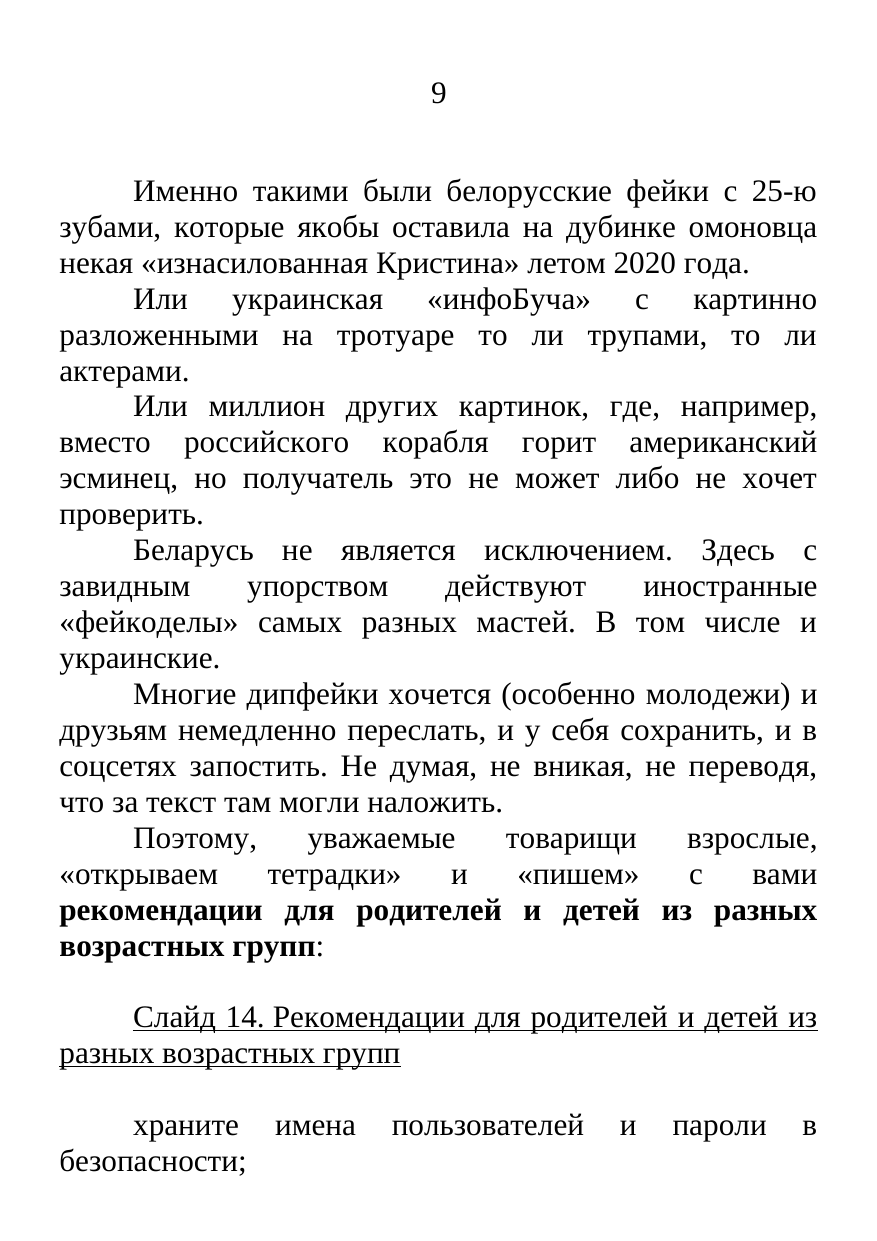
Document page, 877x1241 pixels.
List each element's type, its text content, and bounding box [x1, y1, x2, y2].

text Поэтому, уважаемые товарищи взрослые, «открываем тетрадки» и «пишем» с вами рекомендации для родителей и детей из разных возрастных групп: [59, 819, 818, 963]
text храните имена пользователей и пароли в безопасности; [59, 1106, 818, 1178]
text Беларусь не является исключением. Здесь с завидным упорством действуют иностранные «фейкоделы» самых разных мастей. В том числе и украинские. [59, 531, 818, 675]
text Слайд 14. Рекомендации для родителей и детей из разных возрастных групп [59, 999, 818, 1071]
text Именно такими были белорусские фейки с 25-ю зубами, которые якобы оставила на дубинке омоновца некая «изнасилованная Кристина» летом 2020 года. [59, 172, 818, 280]
text Многие дипфейки хочется (особенно молодежи) и друзьям немедленно переслать, и у себя сохранить, и в соцсетях запостить. Не думая, не вникая, не переводя, что за текст там могли наложить. [59, 675, 818, 819]
text Или миллион других картинок, где, например, вместо российского корабля горит американский эсминец, но получатель это не может либо не хочет проверить. [59, 388, 818, 531]
text Или украинская «инфоБуча» с картинно разложенными на тротуаре то ли трупами, то ли актерами. [59, 280, 818, 388]
